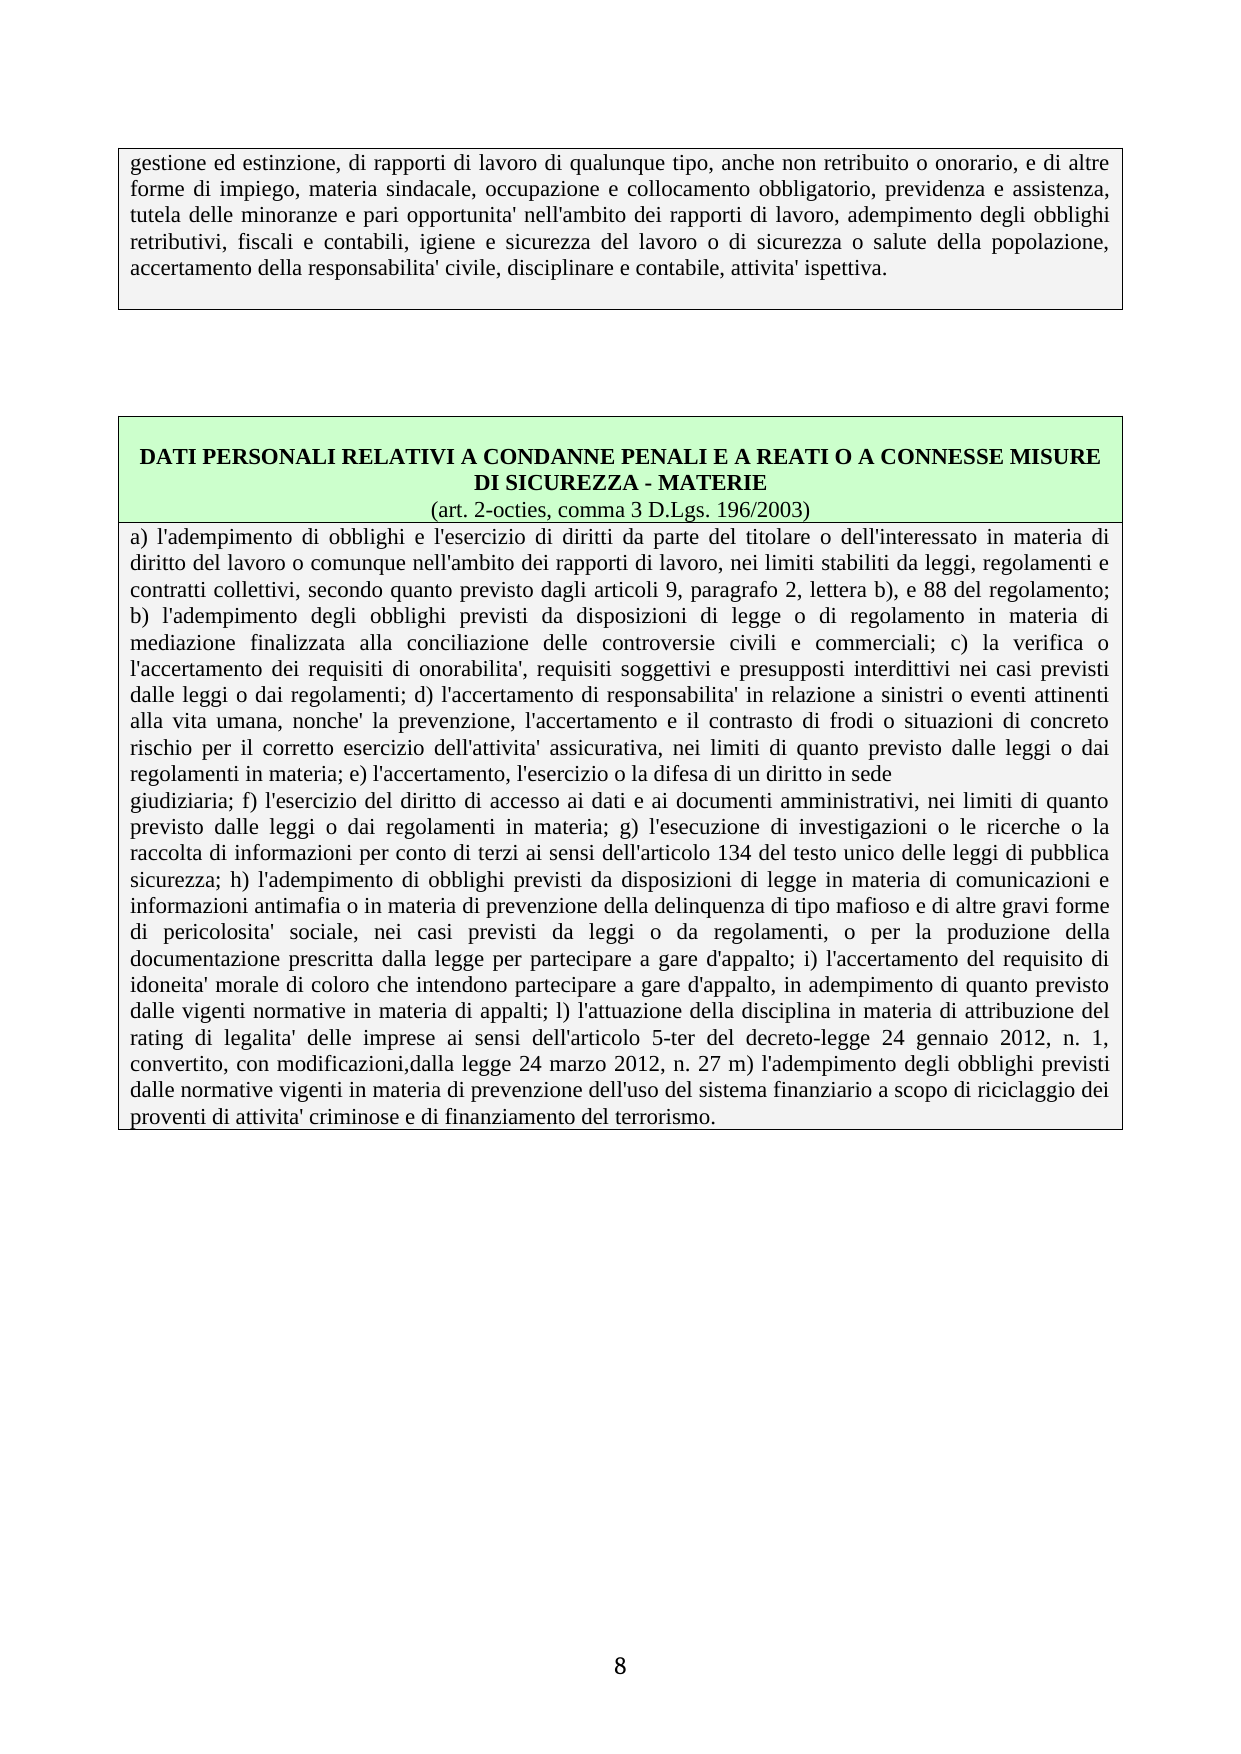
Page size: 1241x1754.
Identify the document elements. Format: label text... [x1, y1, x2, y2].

table_cell a) l'adempimento di obblighi e l'esercizio di diritti da parte del titolare o dell'interessato in materia di diritto del lavoro o comunque nell'ambito dei rapporti di lavoro, nei limiti stabiliti da leggi, regolamenti e contratti collettivi, secondo quanto previsto dagli articoli 9, paragrafo 2, lettera b), e 88 del regolamento; b) l'adempimento degli obblighi previsti da disposizioni di legge o di regolamento in materia di mediazione finalizzata alla conciliazione delle controversie civili e commerciali; c) la verifica o l'accertamento dei requisiti di onorabilita', requisiti soggettivi e presupposti interdittivi nei casi previsti dalle leggi o dai regolamenti; d) l'accertamento di responsabilita' in relazione a sinistri o eventi attinenti alla vita umana, nonche' la prevenzione, l'accertamento e il contrasto di frodi o situazioni di concreto rischio per il corretto esercizio dell'attivita' assicurativa, nei limiti di quanto previsto dalle leggi o dai regolamenti in materia; e) l'accertamento, l'esercizio o la difesa di un diritto in sede giudiziaria; f) l'esercizio del diritto di accesso ai dati e ai documenti amministrativi, nei limiti di quanto previsto dalle leggi o dai regolamenti in materia; g) l'esecuzione di investigazioni o le ricerche o la raccolta di informazioni per conto di terzi ai sensi dell'articolo 134 del testo unico delle leggi di pubblica sicurezza; h) l'adempimento di obblighi previsti da disposizioni di legge in materia di comunicazioni e informazioni antimafia o in materia di prevenzione della delinquenza di tipo mafioso e di altre gravi forme di pericolosita' sociale, nei casi previsti da leggi o da regolamenti, o per la produzione della documentazione prescritta dalla legge per partecipare a gare d'appalto; i) l'accertamento del requisito di idoneita' morale di coloro che intendono partecipare a gare d'appalto, in adempimento di quanto previsto dalle vigenti normative in materia di appalti; l) l'attuazione della disciplina in materia di attribuzione del rating di legalita' delle imprese ai sensi dell'articolo 5-ter del decreto-legge 24 gennaio 2012, n. 1, convertito, con modificazioni,dalla legge 24 marzo 2012, n. 27 m) l'adempimento degli obblighi previsti dalle normative vigenti in materia di prevenzione dell'uso del sistema finanziario a scopo di riciclaggio dei proventi di attivita' criminose e di finanziamento del terrorismo. [119, 523, 1122, 1129]
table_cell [119, 149, 1122, 309]
table_header DATI PERSONALI RELATIVI A CONDANNE PENALI E A REATI O A CONNESSE MISURE DI SICUREZZA - MATERIE (art. 2-octies, comma 3 D.Lgs. 196/2003) [119, 417, 1122, 522]
